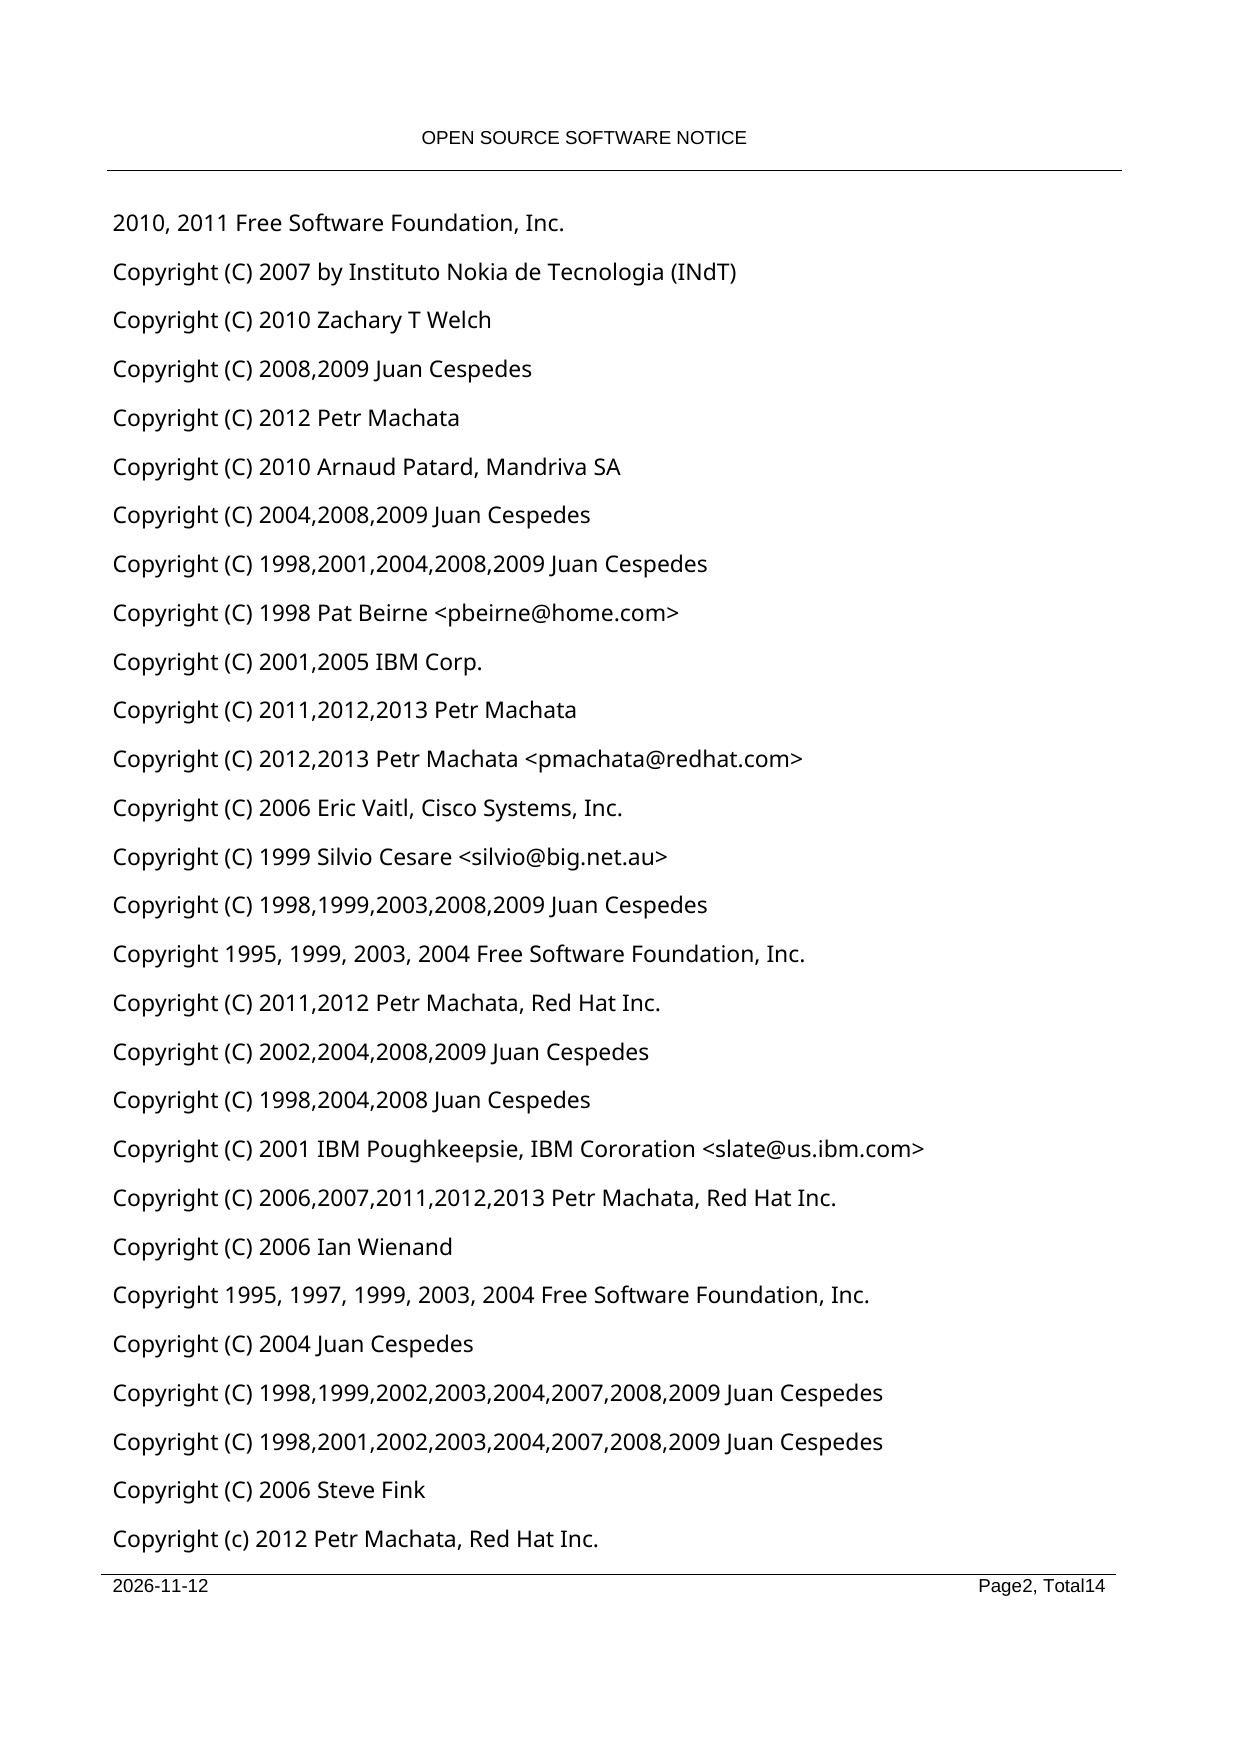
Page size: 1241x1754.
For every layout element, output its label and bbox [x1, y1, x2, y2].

text [112, 206, 1128, 1555]
